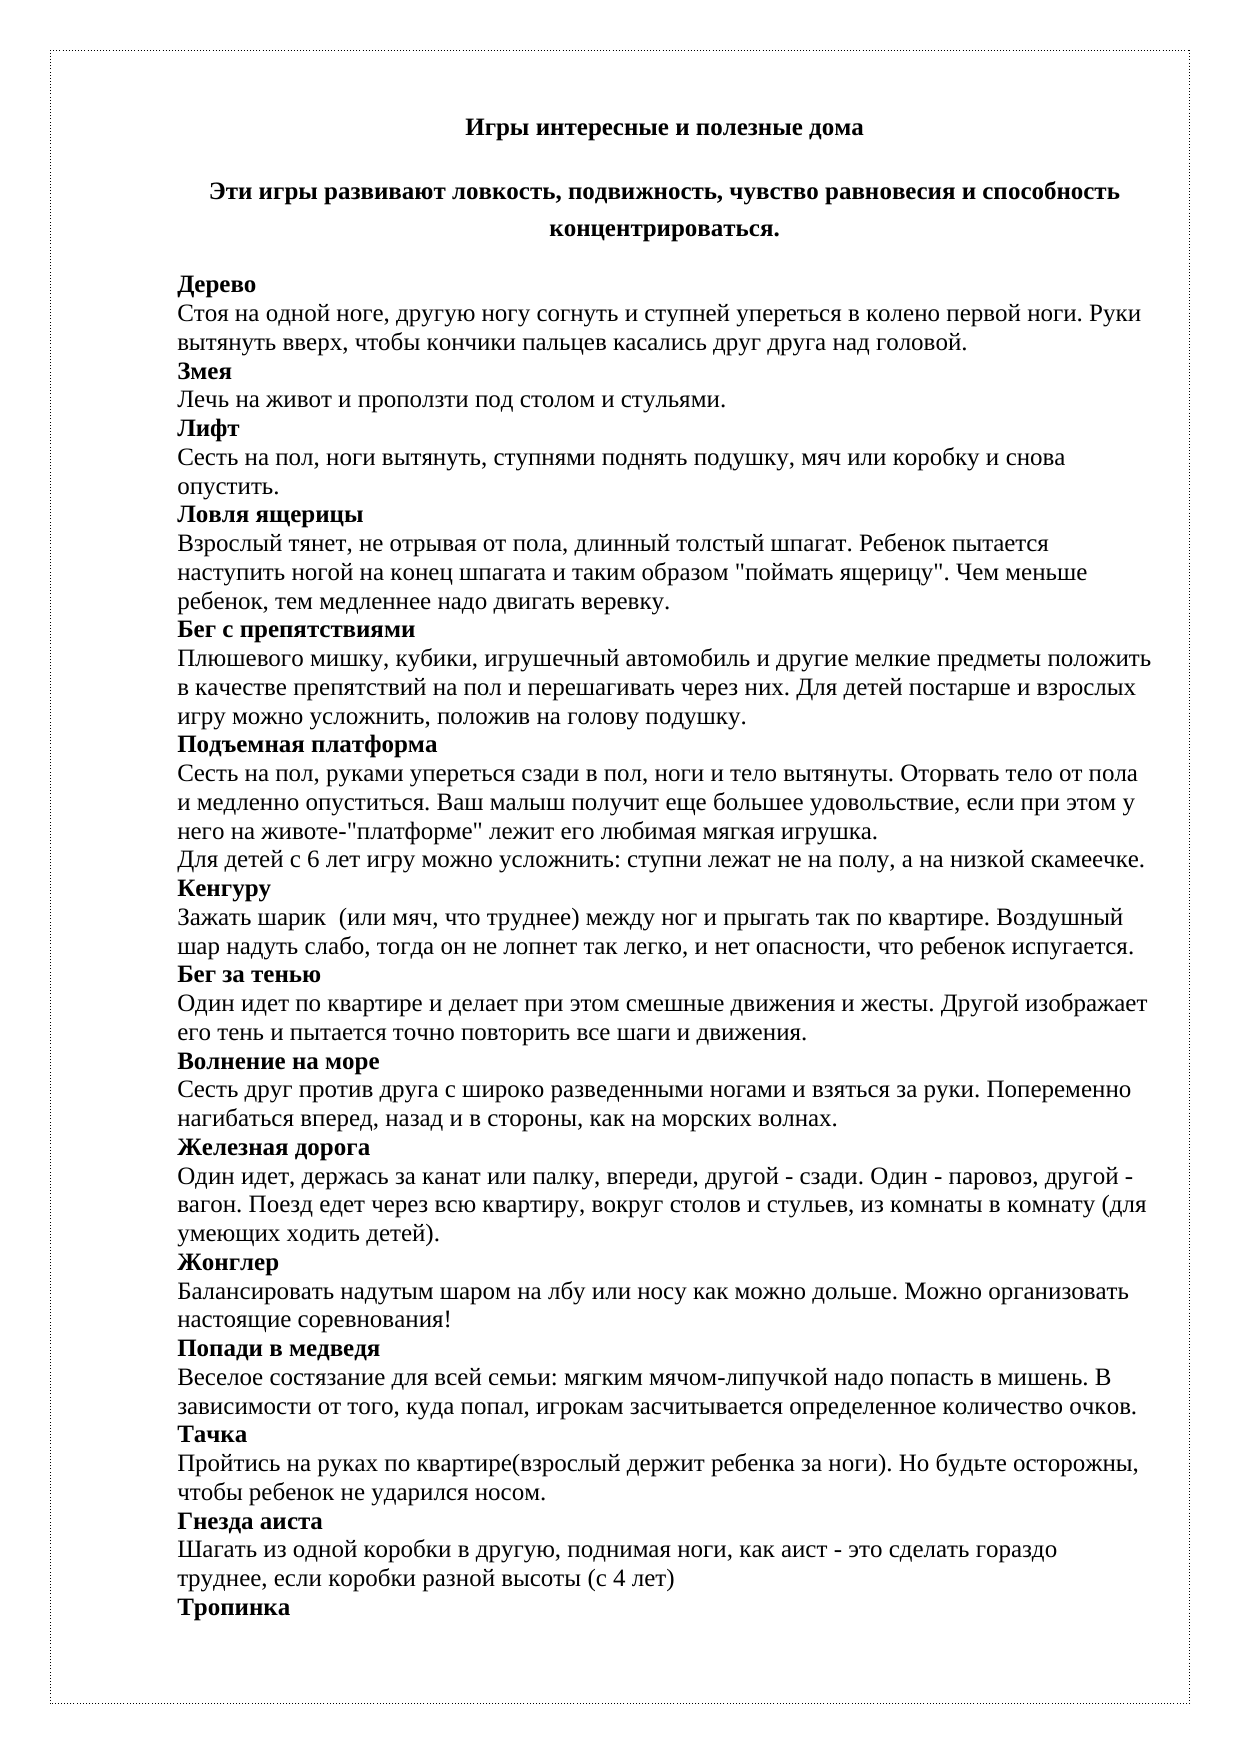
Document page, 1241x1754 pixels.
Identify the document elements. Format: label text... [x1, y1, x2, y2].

text Игры интересные и полезные дома [177, 89, 1152, 141]
text Жонглер [177, 1247, 1152, 1276]
text Дерево [177, 269, 1152, 298]
text Пройтись на руках по квартире(взрослый держит ребенка за ноги). Но будьте осторожны, чтобы ребенок не ударился носом. [177, 1448, 1152, 1506]
text Один идет, держась за канат или палку, впереди, другой - сзади. Один - паровоз, другой - вагон. Поезд едет через всю квартиру, вокруг столов и стульев, из комнаты в комнату (для умеющих ходить детей). [177, 1161, 1152, 1247]
text Сесть друг против друга с широко разведенными ногами и взяться за руки. Попеременно нагибаться вперед, назад и в стороны, как на морских волнах. [177, 1074, 1152, 1132]
text Взрослый тянет, не отрывая от пола, длинный толстый шпагат. Ребенок пытается наступить ногой на конец шпагата и таким образом "поймать ящерицу". Чем меньше ребенок, тем медленнее надо двигать веревку. [177, 528, 1152, 614]
text Подъемная платформа [177, 729, 1152, 758]
text Один идет по квартире и делает при этом смешные движения и жесты. Другой изображает его тень и пытается точно повторить все шаги и движения. [177, 988, 1152, 1046]
text Веселое состязание для всей семьи: мягким мячом-липучкой надо попасть в мишень. В зависимости от того, куда попал, игрокам засчитывается определенное количество очков. [177, 1362, 1152, 1419]
text Сесть на пол, руками упереться сзади в пол, ноги и тело вытянуты. Оторвать тело от пола и медленно опуститься. Ваш малыш получит еще большее удовольствие, если при этом у него на животе-"платформе" лежит его любимая мягкая игрушка. [177, 758, 1152, 844]
text Для детей с 6 лет игру можно усложнить: ступни лежат не на полу, а на низкой скамеечке. [177, 844, 1152, 873]
text Эти игры развивают ловкость, подвижность, чувство равновесия и способность концентрироваться. [177, 169, 1152, 241]
text Сесть на пол, ноги вытянуть, ступнями поднять подушку, мяч или коробку и снова опустить. [177, 442, 1152, 499]
text Тачка [177, 1419, 1152, 1448]
text Бег за тенью [177, 959, 1152, 988]
text Кенгуру [177, 873, 1152, 902]
text Балансировать надутым шаром на лбу или носу как можно дольше. Можно организовать настоящие соревнования! [177, 1276, 1152, 1333]
text Бег с препятствиями [177, 614, 1152, 643]
text Железная дорога [177, 1132, 1152, 1161]
text Шагать из одной коробки в другую, поднимая ноги, как аист - это сделать гораздо труднее, если коробки разной высоты (с 4 лет) [177, 1534, 1152, 1592]
text Плюшевого мишку, кубики, игрушечный автомобиль и другие мелкие предметы положить в качестве препятствий на пол и перешагивать через них. Для детей постарше и взрослых игру можно усложнить, положив на голову подушку. [177, 643, 1152, 729]
text Попади в медведя [177, 1333, 1152, 1362]
text Лечь на живот и проползти под столом и стульями. [177, 384, 1152, 413]
text Стоя на одной ноге, другую ногу согнуть и ступней упереться в колено первой ноги. Руки вытянуть вверх, чтобы кончики пальцев касались друг друга над головой. [177, 298, 1152, 356]
text Змея [177, 356, 1152, 384]
text Волнение на море [177, 1046, 1152, 1074]
text Ловля ящерицы [177, 499, 1152, 528]
text Зажать шарик (или мяч, что труднее) между ног и прыгать так по квартире. Воздушный шар надуть слабо, тогда он не лопнет так легко, и нет опасности, что ребенок испугается. [177, 902, 1152, 959]
text Гнезда аиста [177, 1506, 1152, 1534]
text Лифт [177, 413, 1152, 442]
text Тропинка [177, 1592, 1152, 1621]
